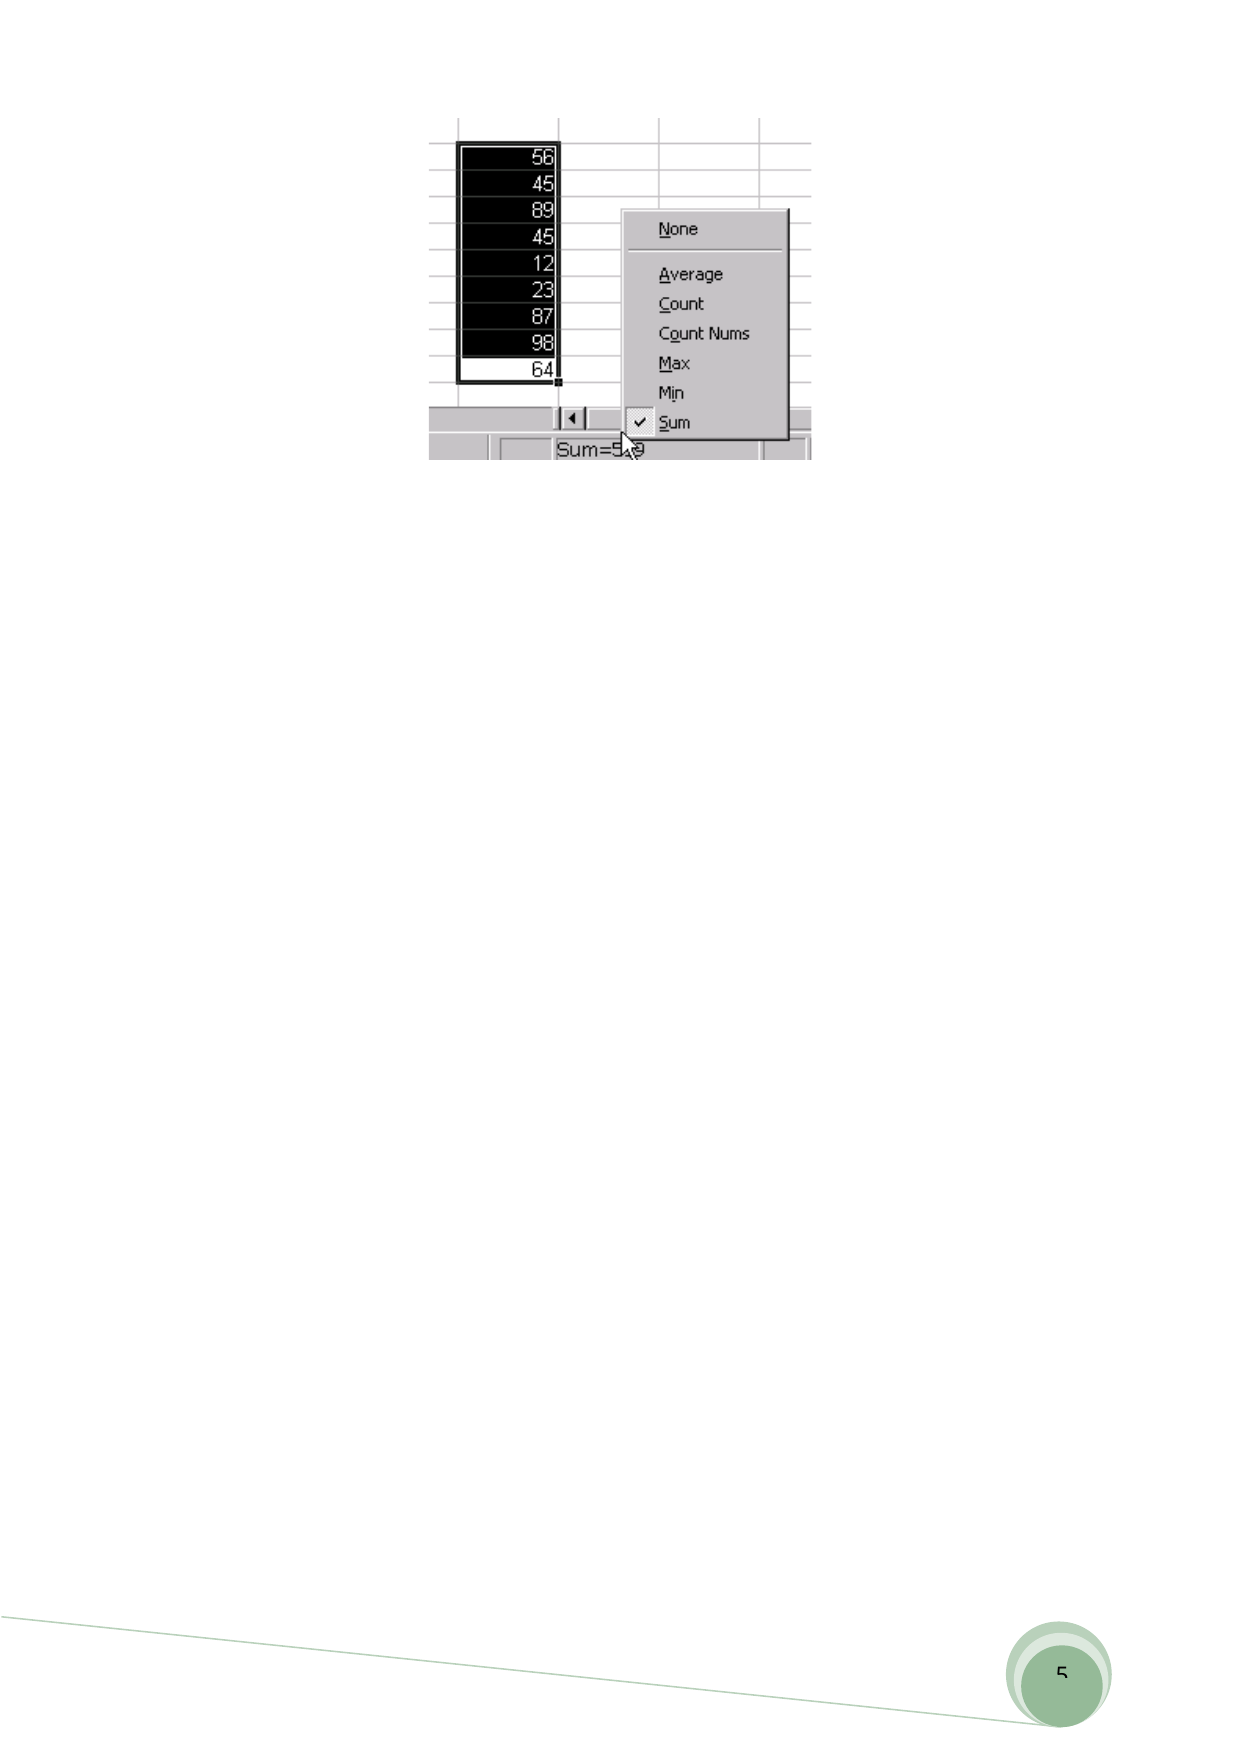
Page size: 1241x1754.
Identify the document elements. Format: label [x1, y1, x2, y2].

picture [428, 118, 812, 460]
